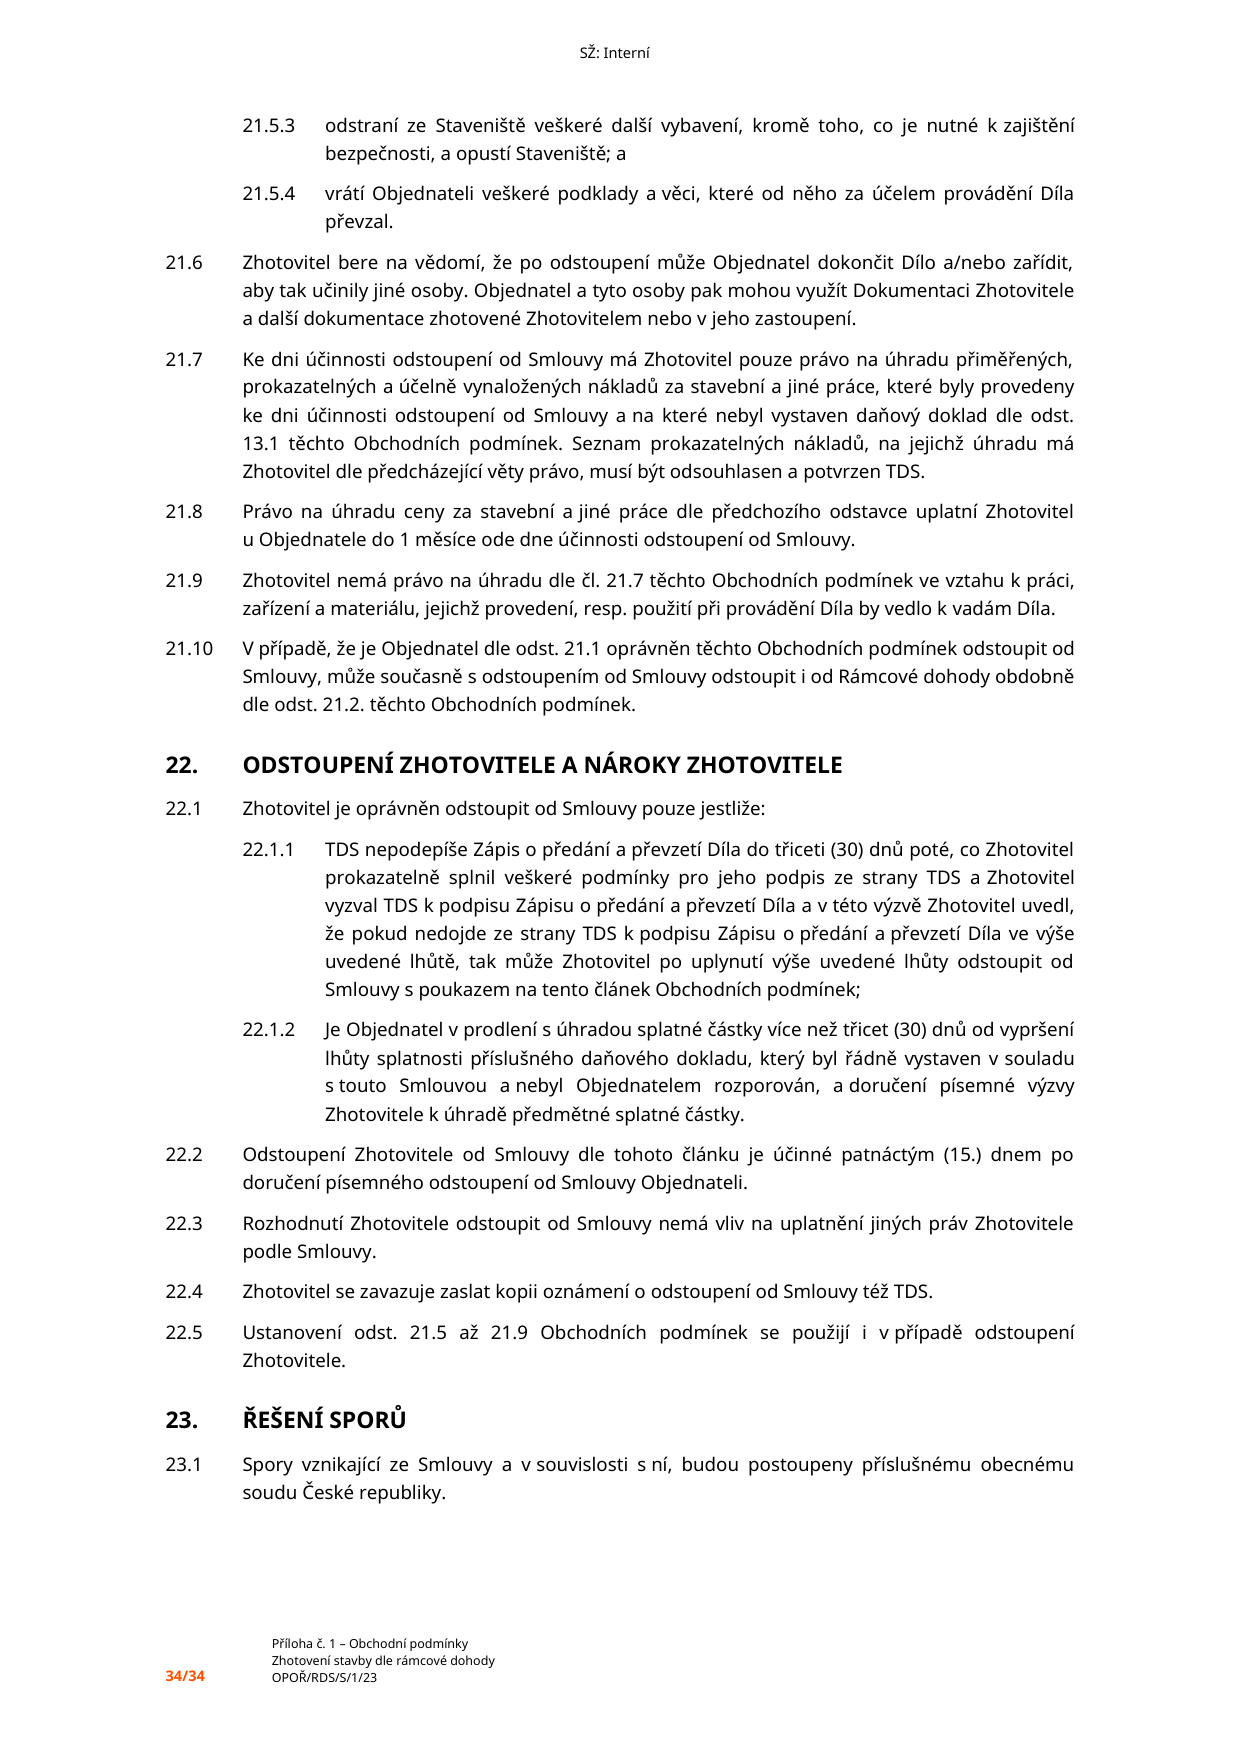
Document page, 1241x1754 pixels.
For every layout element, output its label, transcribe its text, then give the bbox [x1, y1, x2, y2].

text vrátí Objednateli veškeré podklady a věci, které od něho za účelem provádění Díla převzal. [242, 181, 1075, 234]
text Ustanovení odst. 21.5 až 21.9 Obchodních podmínek se použijí i v případě odstoupení Zhotovitele. [165, 1319, 1075, 1372]
text ODSTOUPENÍ ZHOTOVITELE A NÁROKY ZHOTOVITELE [165, 749, 1075, 780]
text ŘEŠENÍ SPORŮ [165, 1404, 1075, 1435]
text Spory vznikající ze Smlouvy a v souvislosti s ní, budou postoupeny příslušnému obecnému soudu České republiky. [165, 1451, 1075, 1504]
text Zhotovitel nemá právo na úhradu dle čl. 21.7 těchto Obchodních podmínek ve vztahu k práci, zařízení a materiálu, jejichž provedení, resp. použití při provádění Díla by vedlo k vadám Díla. [165, 567, 1075, 621]
text Právo na úhradu ceny za stavební a jiné práce dle předchozího odstavce uplatní Zhotovitel u Objednatele do 1 měsíce ode dne účinnosti odstoupení od Smlouvy. [165, 498, 1075, 552]
text Ke dni účinnosti odstoupení od Smlouvy má Zhotovitel pouze právo na úhradu přiměřených, prokazatelných a účelně vynaložených nákladů za stavební a jiné práce, které byly provedeny ke dni účinnosti odstoupení od Smlouvy a na které nebyl vystaven daňový doklad dle odst. 13.1 těchto Obchodních podmínek. Seznam prokazatelných nákladů, na jejichž úhradu má Zhotovitel dle předcházející věty právo, musí být odsouhlasen a potvrzen TDS. [165, 346, 1075, 483]
text Rozhodnutí Zhotovitele odstoupit od Smlouvy nemá vliv na uplatnění jiných práv Zhotovitele podle Smlouvy. [165, 1210, 1075, 1263]
text Odstoupení Zhotovitele od Smlouvy dle tohoto článku je účinné patnáctým (15.) dnem po doručení písemného odstoupení od Smlouvy Objednateli. [165, 1141, 1075, 1195]
text Zhotovitel je oprávněn odstoupit od Smlouvy pouze jestliže: [165, 796, 1075, 821]
text TDS nepodepíše Zápis o předání a převzetí Díla do třiceti (30) dnů poté, co Zhotovitel prokazatelně splnil veškeré podmínky pro jeho podpis ze strany TDS a Zhotovitel vyzval TDS k podpisu Zápisu o předání a převzetí Díla a v této výzvě Zhotovitel uvedl, že pokud nedojde ze strany TDS k podpisu Zápisu o předání a převzetí Díla ve výše uvedené lhůtě, tak může Zhotovitel po uplynutí výše uvedené lhůty odstoupit od Smlouvy s poukazem na tento článek Obchodních podmínek; [242, 836, 1075, 1002]
text V případě, že je Objednatel dle odst. 21.1 oprávněn těchto Obchodních podmínek odstoupit od Smlouvy, může současně s odstoupením od Smlouvy odstoupit i od Rámcové dohody obdobně dle odst. 21.2. těchto Obchodních podmínek. [165, 636, 1075, 717]
text Zhotovitel se zavazuje zaslat kopii oznámení o odstoupení od Smlouvy též TDS. [165, 1278, 1075, 1304]
text Zhotovitel bere na vědomí, že po odstoupení může Objednatel dokončit Dílo a/nebo zařídit, aby tak učinily jiné osoby. Objednatel a tyto osoby pak mohou využít Dokumentaci Zhotovitele a další dokumentace zhotovené Zhotovitelem nebo v jeho zastoupení. [165, 249, 1075, 331]
text odstraní ze Staveniště veškeré další vybavení, kromě toho, co je nutné k zajištění bezpečnosti, a opustí Staveniště; a [242, 112, 1075, 166]
text Je Objednatel v prodlení s úhradou splatné částky více než třicet (30) dnů od vypršení lhůty splatnosti příslušného daňového dokladu, který byl řádně vystaven v souladu s touto Smlouvou a nebyl Objednatelem rozporován, a doručení písemné výzvy Zhotovitele k úhradě předmětné splatné částky. [242, 1017, 1075, 1126]
